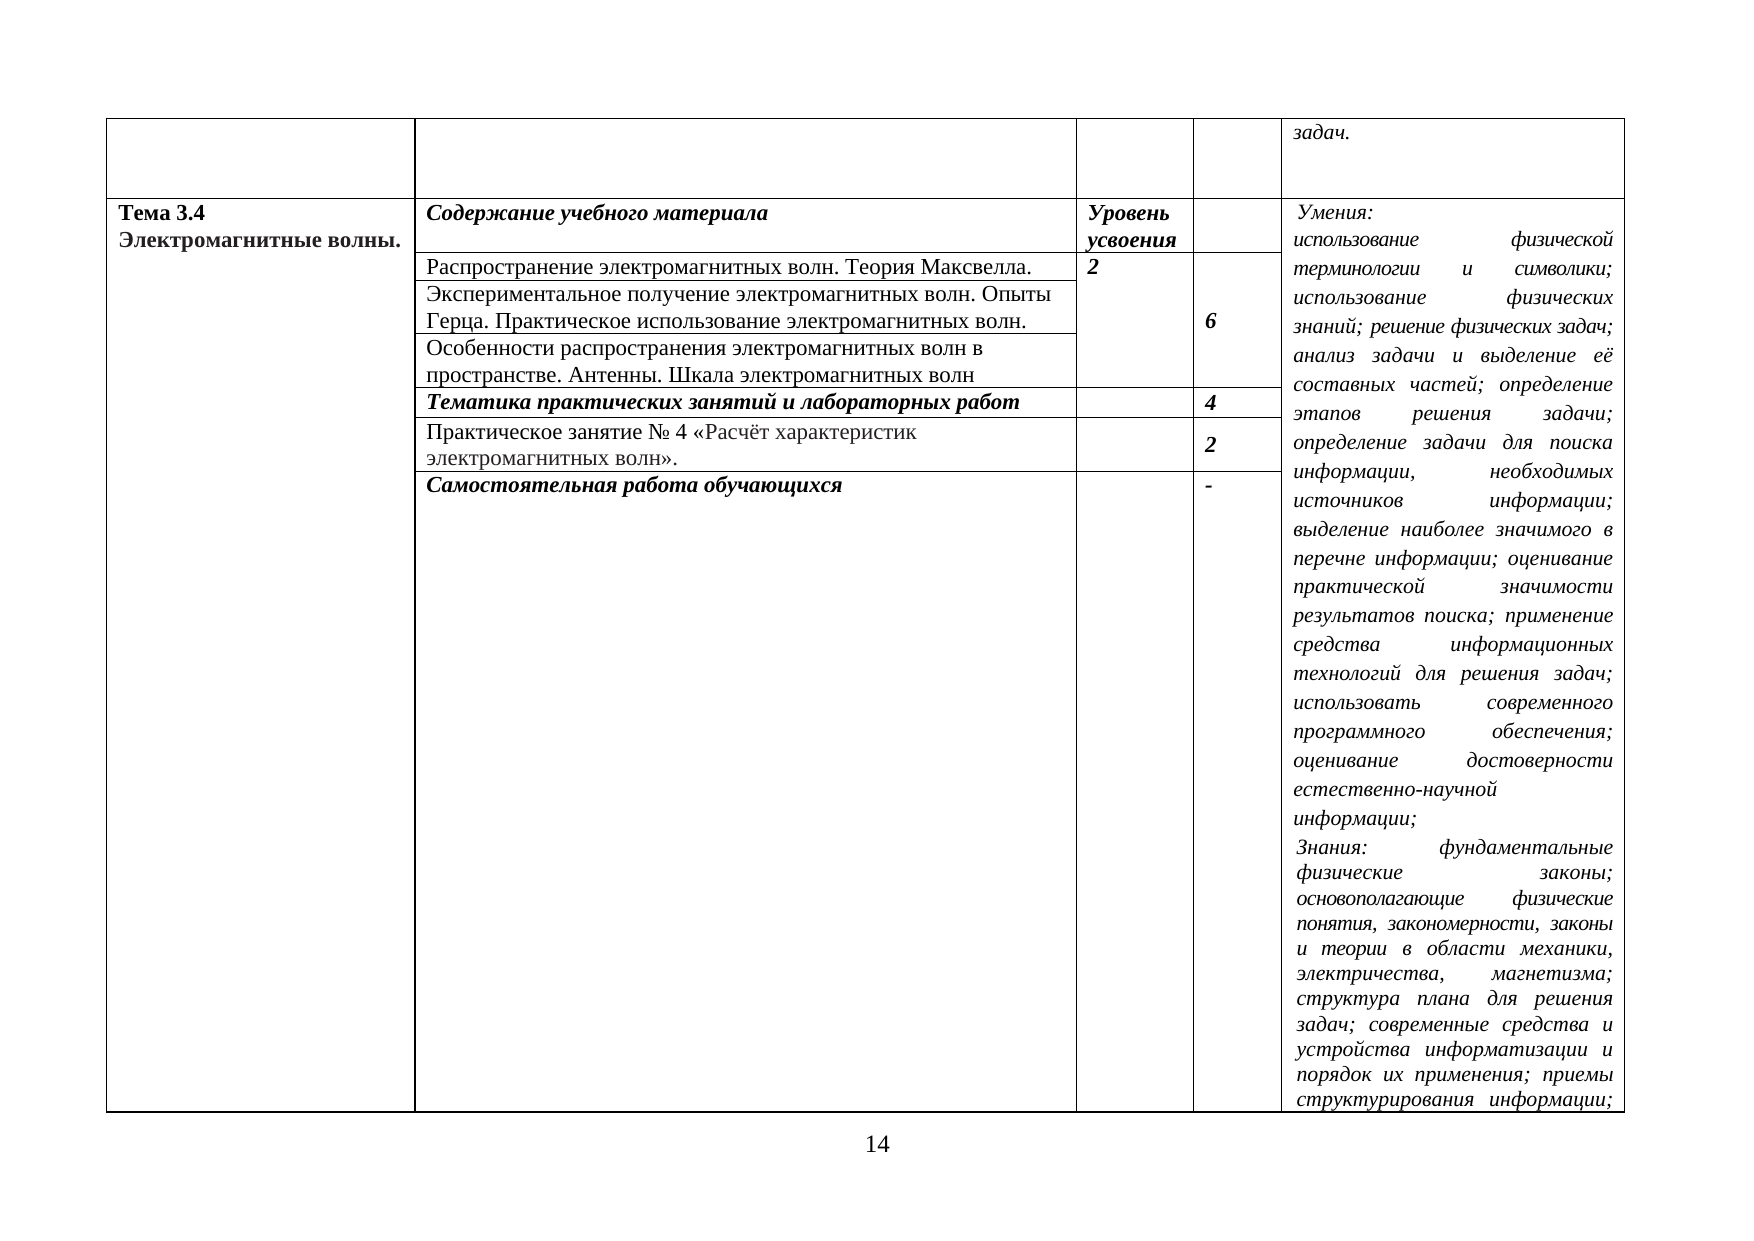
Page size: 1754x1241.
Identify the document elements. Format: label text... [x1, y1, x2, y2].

table_cell Тематика практических занятий и лабораторных работ [416, 388, 1076, 417]
table_cell 4 [1194, 388, 1281, 417]
table_cell Содержание учебного материала [416, 199, 1076, 252]
table_cell [1077, 472, 1193, 1111]
table_cell [1077, 119, 1193, 198]
table_cell 2 [1077, 253, 1193, 387]
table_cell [416, 472, 1076, 1111]
table_cell 2 [1194, 418, 1281, 471]
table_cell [416, 119, 1076, 198]
table_cell Умения: использование физической терминологии и символики; использование физических знаний; решение физических задач; анализ задачи и выделение её составных частей; определение этапов решения задачи; определение задачи для поиска информации, необходимых источников информации; выделение наиболее значимого в перечне информации; оценивание практической значимости результатов поиска; применение средства информационных технологий для решения задач; использовать современного программного обеспечения; оценивание достоверности естественно-научной информации; Знания: фундаментальные физические законы; основополагающие физические понятия, закономерности, законы и теории в области механики, электричества, магнетизма; структура плана для решения задач; современные средства и устройства информатизации и порядок их применения; приемы структурирования информации; формат оформления результатов поиска информации. [1282, 199, 1624, 1111]
table_cell Тема 3.4 Электромагнитные волны. [107, 199, 414, 1111]
table_cell [1194, 199, 1281, 252]
table_cell 6 [1194, 253, 1281, 387]
table_cell - [1194, 119, 1281, 198]
table_cell [1077, 388, 1193, 417]
table_cell Особенности распространения электромагнитных волн в пространстве. Антенны. Шкала электромагнитных волн [416, 334, 1076, 387]
table_cell Распространение электромагнитных волн. Теория Максвелла. [416, 253, 1076, 279]
table_cell Практическое занятие № 4 «Расчёт характеристик электромагнитных волн». [416, 418, 1076, 471]
table_cell - [1194, 472, 1281, 1111]
table_cell Уровень усвоения [1077, 199, 1193, 252]
table_cell Экспериментальное получение электромагнитных волн. Опыты Герца. Практическое использование электромагнитных волн. [416, 281, 1076, 333]
table_cell [1077, 418, 1193, 471]
